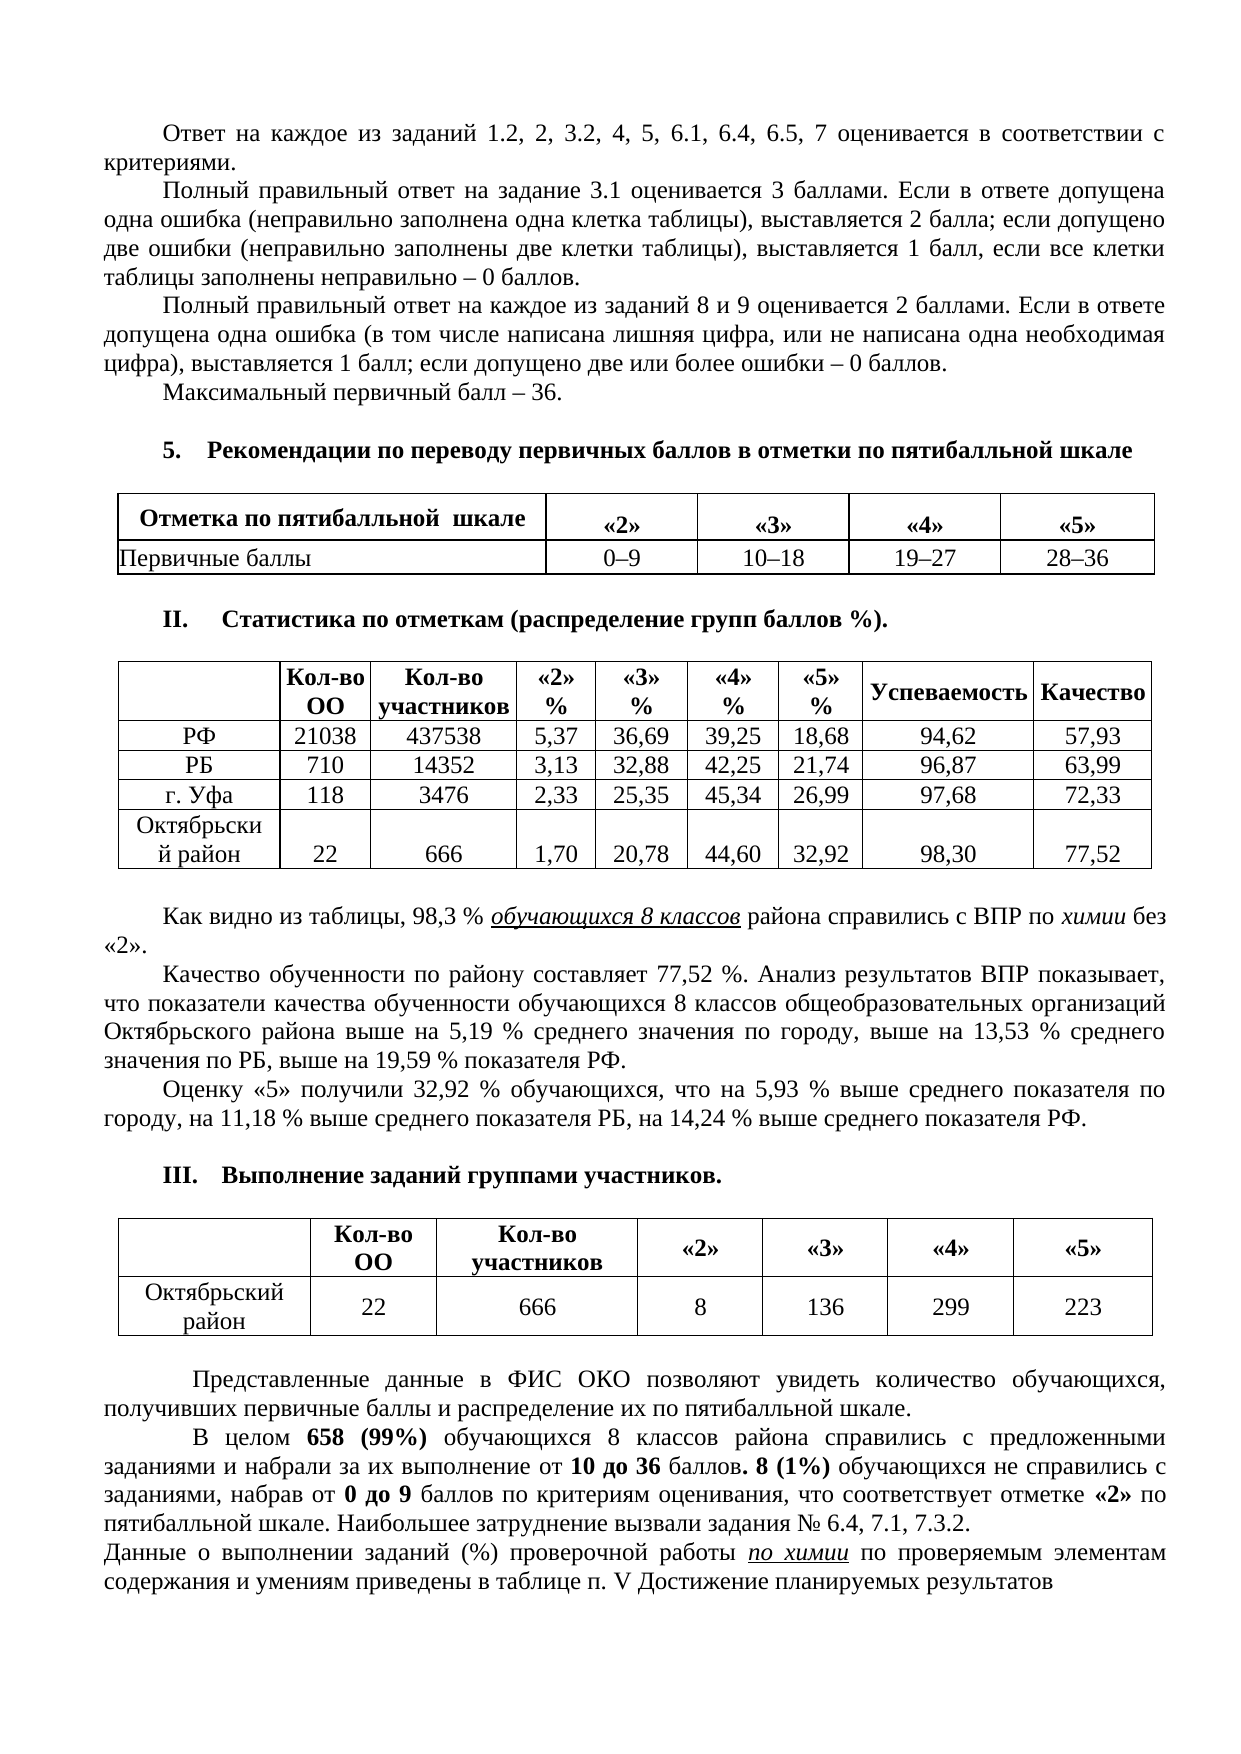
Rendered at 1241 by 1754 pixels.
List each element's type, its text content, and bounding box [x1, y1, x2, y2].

text В целом 658 (99%) обучающихся 8 классов района справились с предложенными заданиями и набрали за их выполнение от 10 до 36 баллов. 8 (1%) обучающихся не справились с заданиями, набрав от 0 до 9 баллов по критериям оценивания, что соответствует отметке «2» по пятибалльной шкале. Наибольшее затруднение вызвали задания № 6.4, 7.1, 7.3.2. [103, 1422, 1167, 1537]
table_cell 77,52 [1034, 810, 1151, 868]
table_cell 28–36 [1001, 541, 1154, 573]
table_cell 3,13 [517, 751, 595, 779]
table_header «3» [698, 494, 848, 539]
table_cell 26,99 [779, 780, 862, 809]
table_header «5» [1014, 1219, 1152, 1276]
table_cell Первичные баллы [119, 541, 545, 573]
table_cell 22 [281, 810, 370, 868]
table_cell 94,62 [863, 721, 1033, 749]
table_cell 0–9 [547, 541, 697, 573]
table_cell 32,92 [779, 810, 862, 868]
table_cell 63,99 [1034, 751, 1151, 779]
table_cell 118 [281, 780, 370, 809]
text Ответ на каждое из заданий 1.2, 2, 3.2, 4, 5, 6.1, 6.4, 6.5, 7 оценивается в соответствии с критериями. [103, 118, 1167, 176]
text Данные о выполнении заданий (%) проверочной работы по химии по проверяемым элементам содержания и умениям приведены в таблице п. V Достижение планируемых результатов [103, 1537, 1167, 1594]
table_header Кол-во ОО [281, 662, 370, 720]
text Качество обученности по району составляет 77,52 %. Анализ результатов ВПР показывает, что показатели качества обученности обучающихся 8 классов общеобразовательных организаций Октябрьского района выше на 5,19 % среднего значения по городу, выше на 13,53 % среднего значения по РБ, выше на 19,59 % показателя РФ. [103, 959, 1167, 1074]
table_cell РФ [119, 721, 279, 749]
text Полный правильный ответ на задание 3.1 оценивается 3 баллами. Если в ответе допущена одна ошибка (неправильно заполнена одна клетка таблицы), выставляется 2 балла; если допущено две ошибки (неправильно заполнены две клетки таблицы), выставляется 1 балл, если все клетки таблицы заполнены неправильно – 0 баллов. [103, 176, 1167, 291]
table_cell Октябрьский район [119, 810, 279, 868]
table_cell 223 [1014, 1277, 1152, 1335]
list Выполнение заданий группами участников. [103, 1160, 1167, 1189]
table_header Отметка по пятибалльной шкале [119, 494, 545, 539]
table_cell 97,68 [863, 780, 1033, 809]
table_cell 20,78 [596, 810, 687, 868]
table_cell 18,68 [779, 721, 862, 749]
table_header Успеваемость [863, 662, 1033, 720]
table_cell 25,35 [596, 780, 687, 809]
text Полный правильный ответ на каждое из заданий 8 и 9 оценивается 2 баллами. Если в ответе допущена одна ошибка (в том числе написана лишняя цифра, или не написана одна необходимая цифра), выставляется 1 балл; если допущено две или более ошибки – 0 баллов. [103, 291, 1167, 377]
table_header «5» [1001, 494, 1154, 539]
text Как видно из таблицы, 98,3 % обучающихся 8 классов района справились с ВПР по химии без «2». [103, 901, 1167, 959]
table_cell 666 [437, 1277, 637, 1335]
subtitle Рекомендации по переводу первичных баллов в отметки по пятибалльной шкале [162, 435, 1167, 464]
table_header «4» % [688, 662, 778, 720]
list Статистика по отметкам (распределение групп баллов %). [103, 604, 1167, 632]
table_cell 2,33 [517, 780, 595, 809]
table_cell 21038 [281, 721, 370, 749]
table_cell 710 [281, 751, 370, 779]
table_header Качество [1034, 662, 1151, 720]
table_cell 437538 [371, 721, 516, 749]
table_cell 42,25 [688, 751, 778, 779]
table_cell 1,70 [517, 810, 595, 868]
table_header «3» % [596, 662, 687, 720]
table_header «4» [850, 494, 1000, 539]
table_cell 299 [888, 1277, 1013, 1335]
table_cell 22 [311, 1277, 436, 1335]
table_cell 8 [638, 1277, 762, 1335]
text Оценку «5» получили 32,92 % обучающихся, что на 5,93 % выше среднего показателя по городу, на 11,18 % выше среднего показателя РБ, на 14,24 % выше среднего показателя РФ. [103, 1074, 1167, 1131]
table_header [119, 662, 279, 720]
table_cell 14352 [371, 751, 516, 779]
table_cell 19–27 [850, 541, 1000, 573]
table_cell 98,30 [863, 810, 1033, 868]
table_header «5» % [779, 662, 862, 720]
table_cell 10–18 [698, 541, 848, 573]
table_header «2» % [517, 662, 595, 720]
table_header «2» [638, 1219, 762, 1276]
table_cell 136 [763, 1277, 887, 1335]
table_header «4» [888, 1219, 1013, 1276]
table_header [119, 1219, 310, 1276]
table_cell 57,93 [1034, 721, 1151, 749]
table_cell г. Уфа [119, 780, 279, 809]
table_header Кол-во ОО [311, 1219, 436, 1276]
table_cell 3476 [371, 780, 516, 809]
table_header Кол-во участников [437, 1219, 637, 1276]
text Представленные данные в ФИС ОКО позволяют увидеть количество обучающихся, получивших первичные баллы и распределение их по пятибалльной шкале. [103, 1364, 1167, 1422]
table_cell 72,33 [1034, 780, 1151, 809]
table_header Кол-во участников [371, 662, 516, 720]
table_cell РБ [119, 751, 279, 779]
table_cell 666 [371, 810, 516, 868]
table_header «2» [547, 494, 697, 539]
table_cell 96,87 [863, 751, 1033, 779]
table_cell 45,34 [688, 780, 778, 809]
table_cell Октябрьский район [119, 1277, 310, 1335]
table_cell 36,69 [596, 721, 687, 749]
table_header «3» [763, 1219, 887, 1276]
text Максимальный первичный балл – 36. [103, 377, 1167, 406]
table_cell 44,60 [688, 810, 778, 868]
table_cell 21,74 [779, 751, 862, 779]
table_cell 39,25 [688, 721, 778, 749]
table_cell 32,88 [596, 751, 687, 779]
table_cell 5,37 [517, 721, 595, 749]
